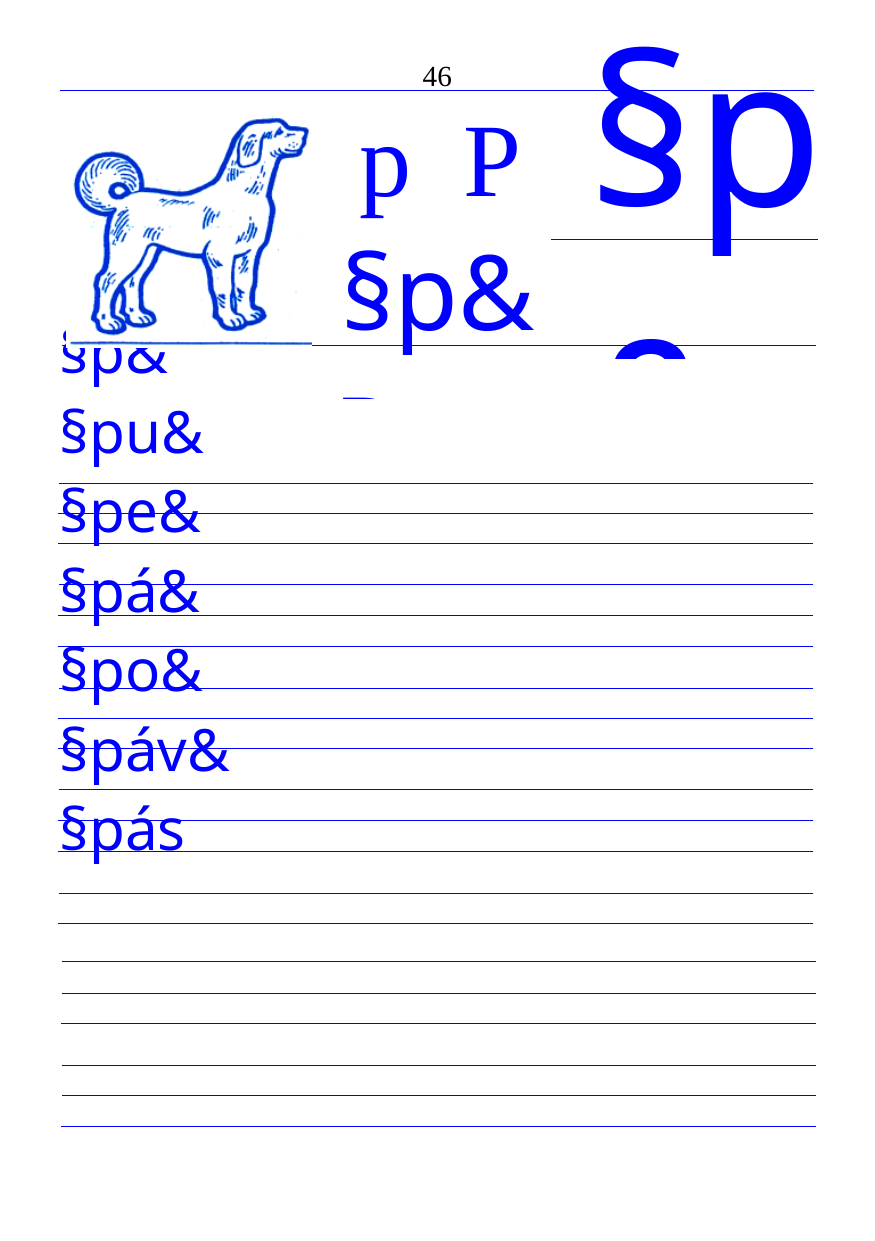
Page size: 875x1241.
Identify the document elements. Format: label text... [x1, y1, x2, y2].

text §p& §pu& §pe& §pá& §po& §páv& §pás [59, 312, 815, 868]
picture [66, 116, 312, 348]
